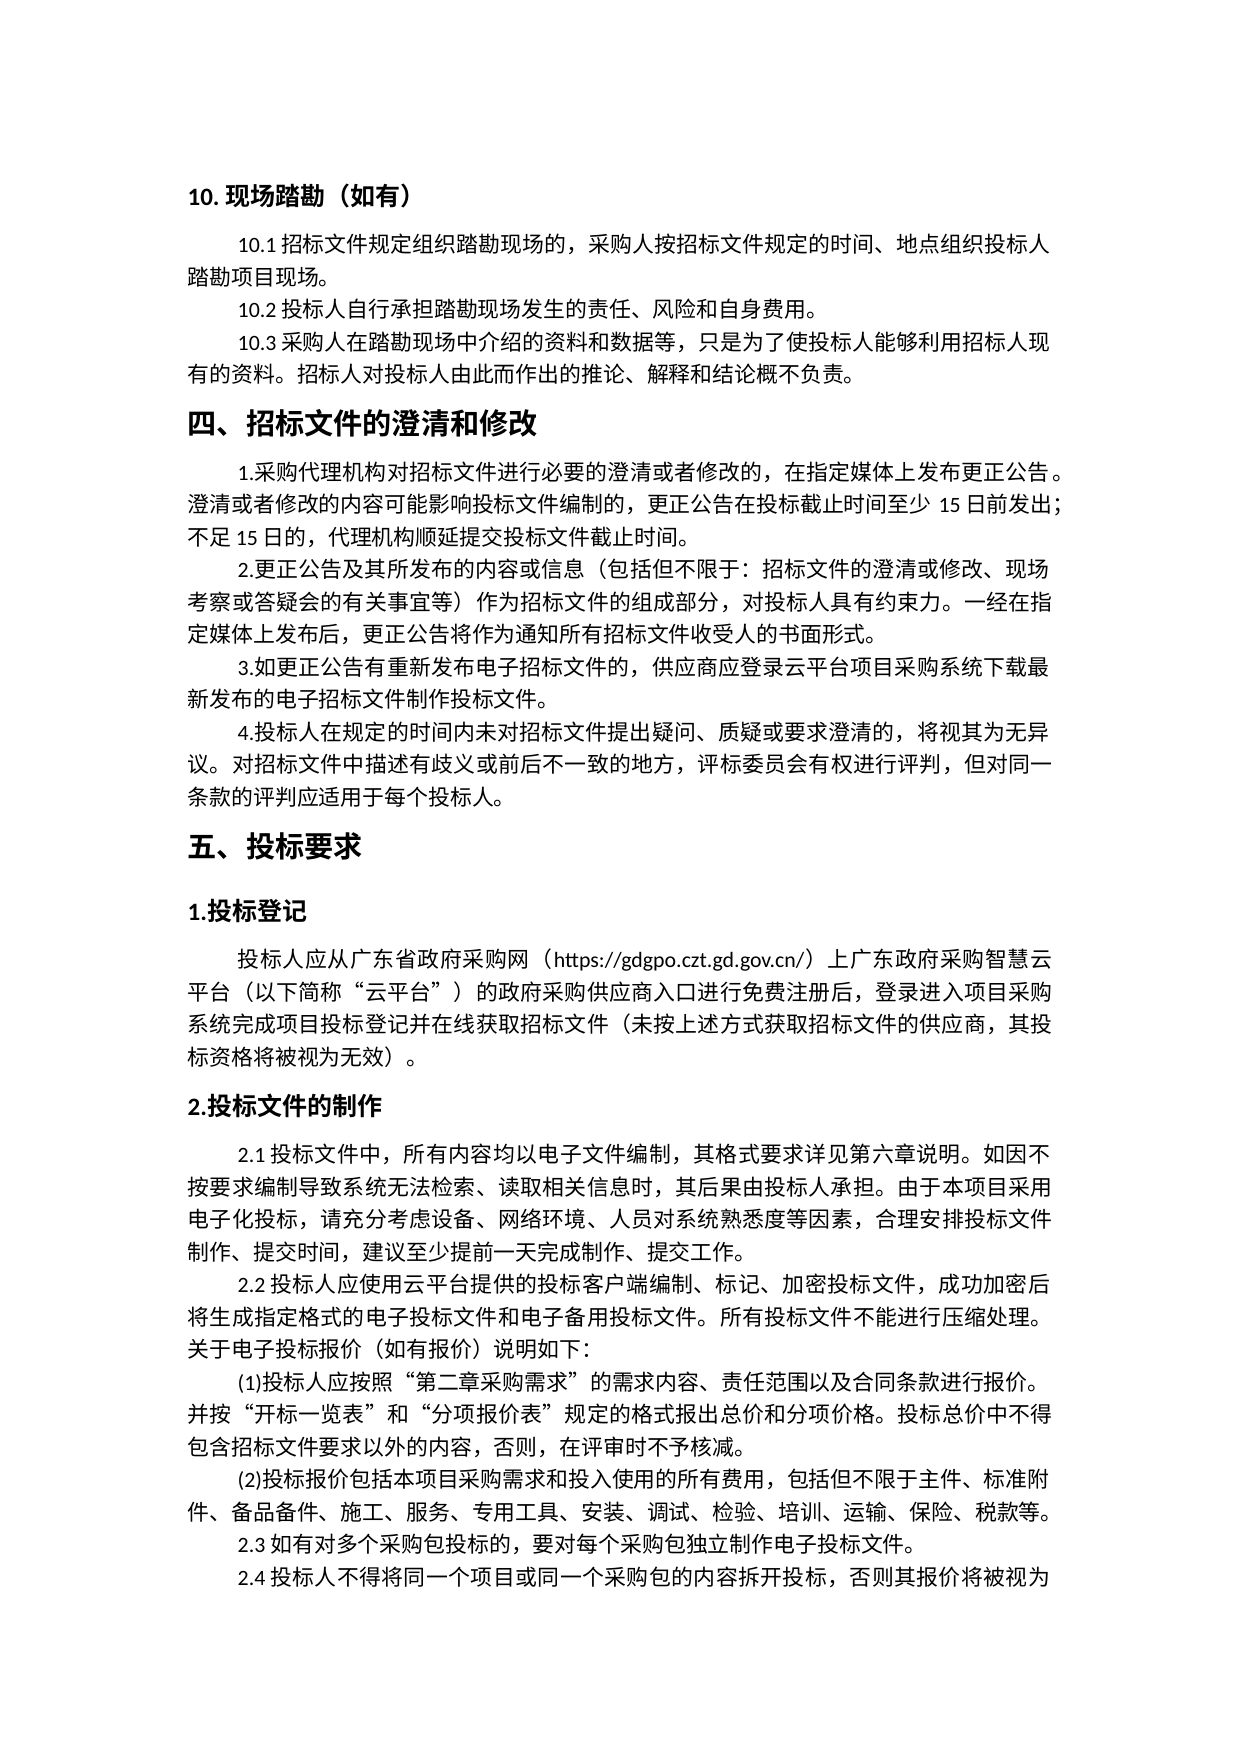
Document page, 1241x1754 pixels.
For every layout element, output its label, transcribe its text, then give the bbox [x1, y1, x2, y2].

text 2.1投标文件中，所有内容均以电子文件编制，其格式要求详见第六章说明。如因不按要求编制导致系统无法检索、读取相关信息时，其后果由投标人承担。由于本项目采用电子化投标，请充分考虑设备、网络环境、人员对系统熟悉度等因素，合理安排投标文件制作、提交时间，建议至少提前一天完成制作、提交工作。 [187, 1137, 1053, 1267]
text 投标人应从广东省政府采购网（https://gdgpo.czt.gd.gov.cn/）上广东政府采购智慧云平台（以下简称“云平台”）的政府采购供应商入口进行免费注册后，登录进入项目采购系统完成项目投标登记并在线获取招标文件（未按上述方式获取招标文件的供应商，其投标资格将被视为无效）。 [187, 942, 1053, 1072]
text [187, 1559, 1053, 1592]
text 1.投标登记 [187, 877, 1053, 942]
text 10.2投标人自行承担踏勘现场发生的责任、风险和自身费用。 [187, 292, 1053, 324]
text 2.2投标人应使用云平台提供的投标客户端编制、标记、加密投标文件，成功加密后将生成指定格式的电子投标文件和电子备用投标文件。所有投标文件不能进行压缩处理。关于电子投标报价（如有报价）说明如下： [187, 1267, 1053, 1364]
text 2.更正公告及其所发布的内容或信息（包括但不限于：招标文件的澄清或修改、现场考察或答疑会的有关事宜等）作为招标文件的组成部分，对投标人具有约束力。一经在指定媒体上发布后，更正公告将作为通知所有招标文件收受人的书面形式。 [187, 552, 1053, 649]
text 10. 现场踏勘（如有） [187, 162, 1053, 227]
text 10.1招标文件规定组织踏勘现场的，采购人按招标文件规定的时间、地点组织投标人踏勘项目现场。 [187, 227, 1053, 292]
text 10.3采购人在踏勘现场中介绍的资料和数据等，只是为了使投标人能够利用招标人现有的资料。招标人对投标人由此而作出的推论、解释和结论概不负责。 [187, 324, 1053, 389]
text (2)投标报价包括本项目采购需求和投入使用的所有费用，包括但不限于主件、标准附件、备品备件、施工、服务、专用工具、安装、调试、检验、培训、运输、保险、税款等。 [187, 1462, 1053, 1527]
text 2.投标文件的制作 [187, 1072, 1053, 1137]
text 2.3 如有对多个采购包投标的，要对每个采购包独立制作电子投标文件。 [187, 1527, 1053, 1559]
text 1.采购代理机构对招标文件进行必要的澄清或者修改的，在指定媒体上发布更正公告。澄清或者修改的内容可能影响投标文件编制的，更正公告在投标截止时间至少15日前发出；不足15日的，代理机构顺延提交投标文件截止时间。 [187, 454, 1053, 552]
text 4.投标人在规定的时间内未对招标文件提出疑问、质疑或要求澄清的，将视其为无异议。对招标文件中描述有歧义或前后不一致的地方，评标委员会有权进行评判，但对同一条款的评判应适用于每个投标人。 [187, 714, 1053, 812]
text 3.如更正公告有重新发布电子招标文件的，供应商应登录云平台项目采购系统下载最新发布的电子招标文件制作投标文件。 [187, 649, 1053, 714]
text 五、投标要求 [187, 812, 1053, 877]
text 四、招标文件的澄清和修改 [187, 389, 1053, 454]
text (1)投标人应按照“第二章采购需求”的需求内容、责任范围以及合同条款进行报价。并按“开标一览表”和“分项报价表”规定的格式报出总价和分项价格。投标总价中不得包含招标文件要求以外的内容，否则，在评审时不予核减。 [187, 1364, 1053, 1462]
